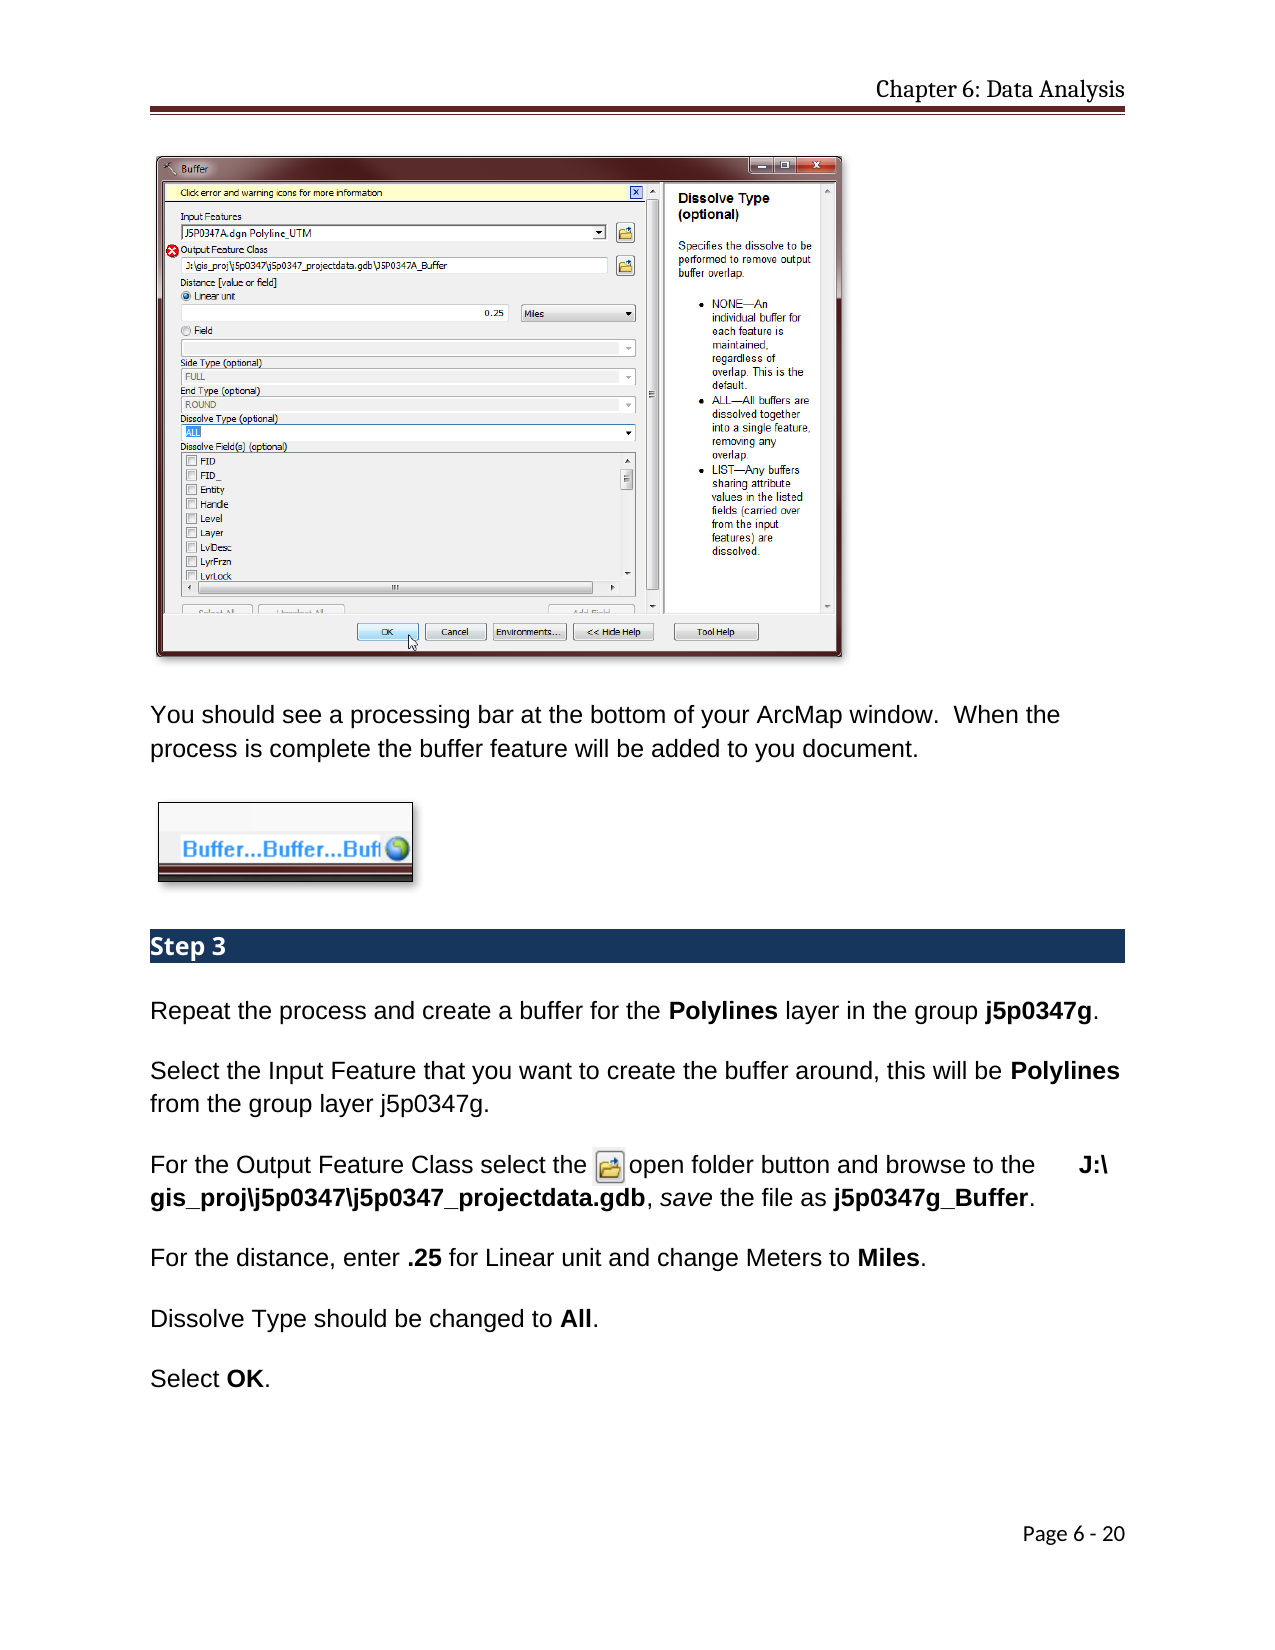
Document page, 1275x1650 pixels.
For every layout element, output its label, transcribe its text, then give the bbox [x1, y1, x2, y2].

picture [159, 803, 412, 881]
text Repeat the process and create a buffer for the Polylines layer in the group j5p0347g. [150, 996, 1125, 1024]
text Dissolve Type should be changed to All. [150, 1304, 1125, 1332]
text Select OK. [150, 1364, 1125, 1393]
picture [156, 156, 842, 657]
text You should see a processing bar at the bottom of your ArcMap window. When the process is complete the buffer feature will be added to you document. [150, 701, 1125, 762]
text Select the Input Feature that you want to create the buffer around, this will be Polylines from the group layer j5p0347g. [150, 1056, 1125, 1118]
text Step 3 [150, 929, 1125, 963]
text For the Output Feature Class select the open folder button and browse to the J:\gis_proj\j5p0347\j5p0347_projectdata.gdb, save the file as j5p0347g_Buffer. [150, 1150, 1125, 1211]
text For the distance, enter .25 for Linear unit and change Meters to Miles. [150, 1243, 1125, 1272]
picture [592, 1147, 626, 1186]
